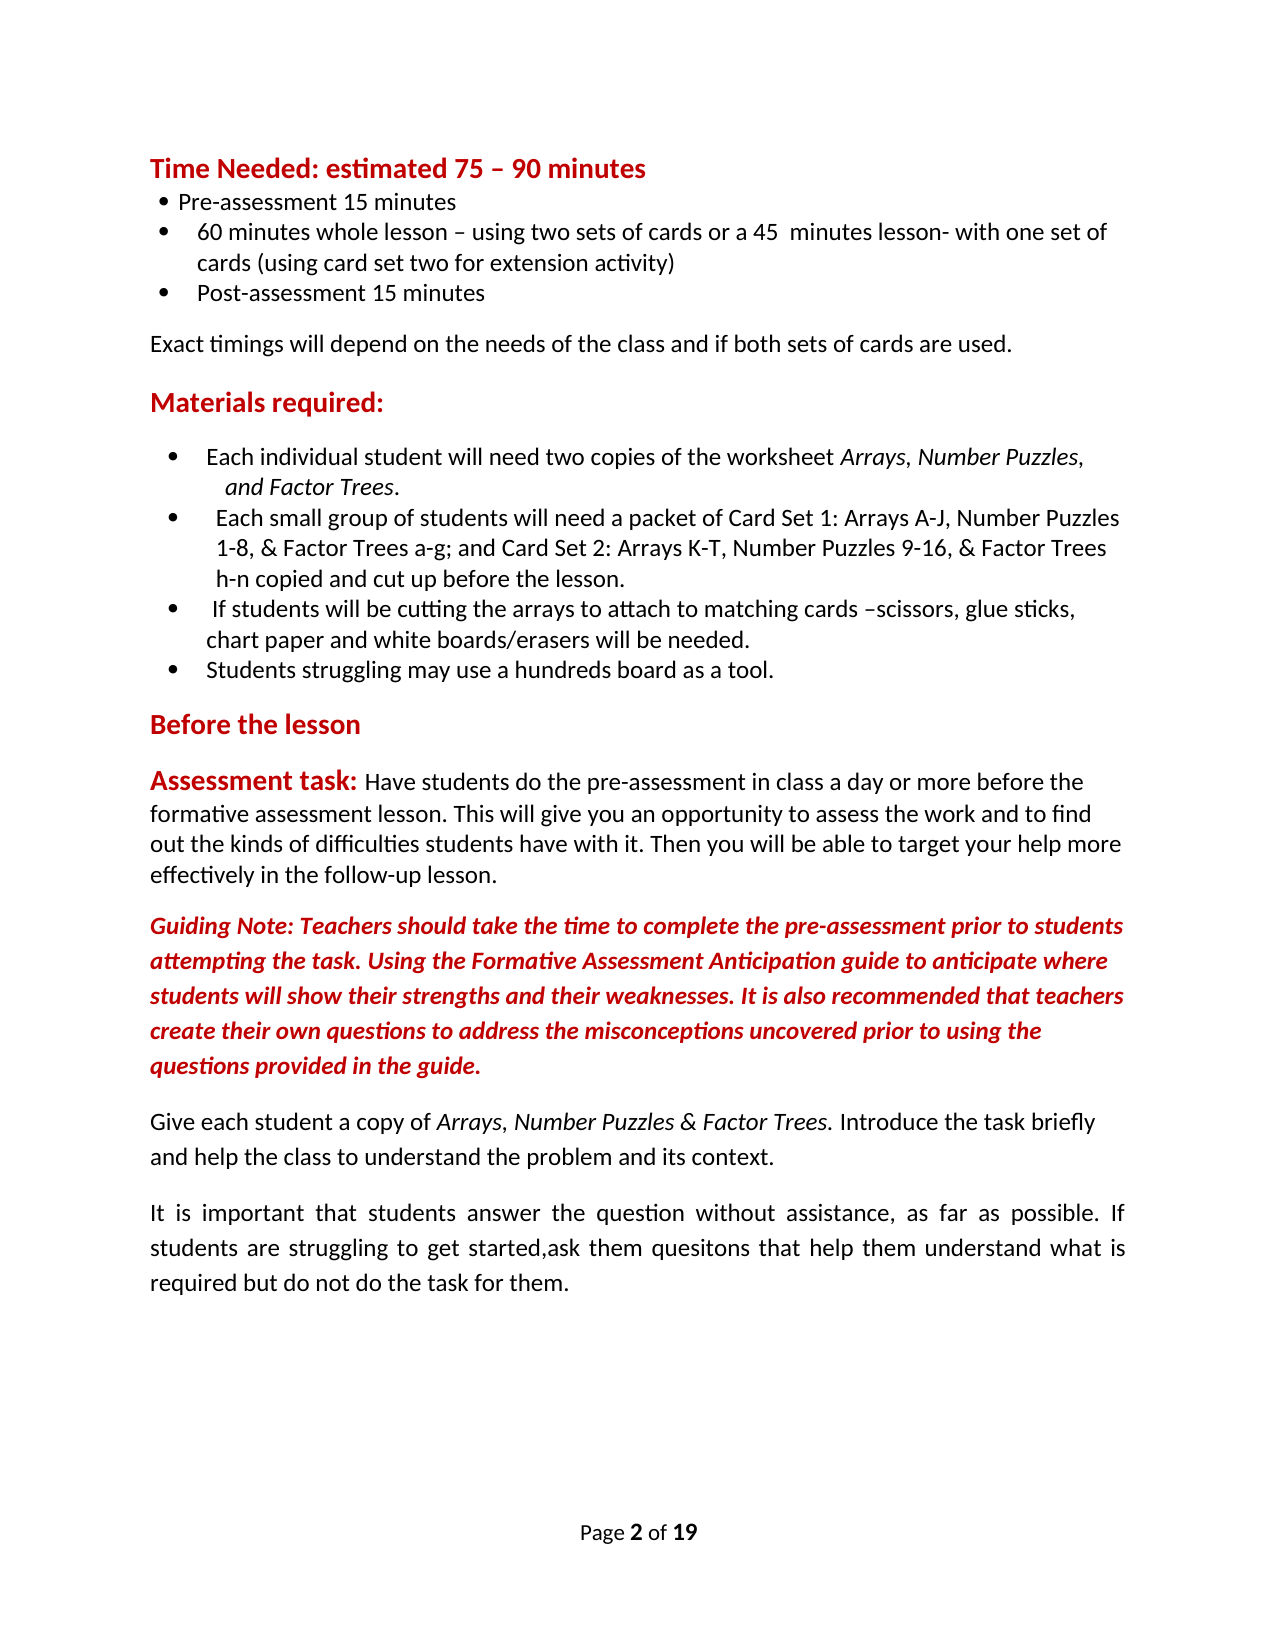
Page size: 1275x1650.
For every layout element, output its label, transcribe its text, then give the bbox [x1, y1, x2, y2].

text It is important that students answer the question without assistance, as far as possible. If students are struggling to get started,ask them quesitons that help them understand what is required but do not do the task for them. [150, 1197, 1127, 1297]
list Each small group of students will need a packet of Card Set 1: Arrays A-J, Number Puzzles 1-8, & Factor Trees a-g; and Card Set 2: Arrays K-T, Number Puzzles 9-16, & Factor Trees h-n copied and cut up before the lesson. [169, 502, 1127, 593]
text Materials required: [150, 384, 1127, 420]
text Time Needed: estimated 75 – 90 minutes [150, 150, 1127, 186]
list Post-assessment 15 minutes [159, 277, 1127, 308]
list Pre-assessment 15 minutes [159, 186, 1127, 216]
list Each individual student will need two copies of the worksheet Arrays, Number Puzzles, and Factor Trees. [169, 441, 1127, 502]
text Assessment task: Have students do the pre-assessment in class a day or more before the formative assessment lesson. This will give you an opportunity to assess the work and to find out the kinds of difficulties students have with it. Then you will be able to target your help more effectively in the follow-up lesson. [150, 762, 1127, 889]
text Before the lesson [150, 706, 1127, 741]
list Students struggling may use a hundreds board as a tool. [169, 654, 1127, 685]
list 60 minutes whole lesson – using two sets of cards or a 45 minutes lesson- with one set of cards (using card set two for extension activity) [159, 216, 1127, 277]
text Give each student a copy of Arrays, Number Puzzles & Factor Trees. Introduce the task briefly and help the class to understand the problem and its context. [150, 1106, 1127, 1172]
text Exact timings will depend on the needs of the class and if both sets of cards are used. [150, 328, 1127, 359]
list If students will be cutting the arrays to attach to matching cards –scissors, glue sticks, chart paper and white boards/erasers will be needed. [169, 593, 1127, 654]
text Guiding Note: Teachers should take the time to complete the pre-assessment prior to students attempting the task. Using the Formative Assessment Anticipation guide to anticipate where students will show their strengths and their weaknesses. It is also recommended that teachers create their own questions to address the misconceptions uncovered prior to using the questions provided in the guide. [150, 910, 1127, 1081]
